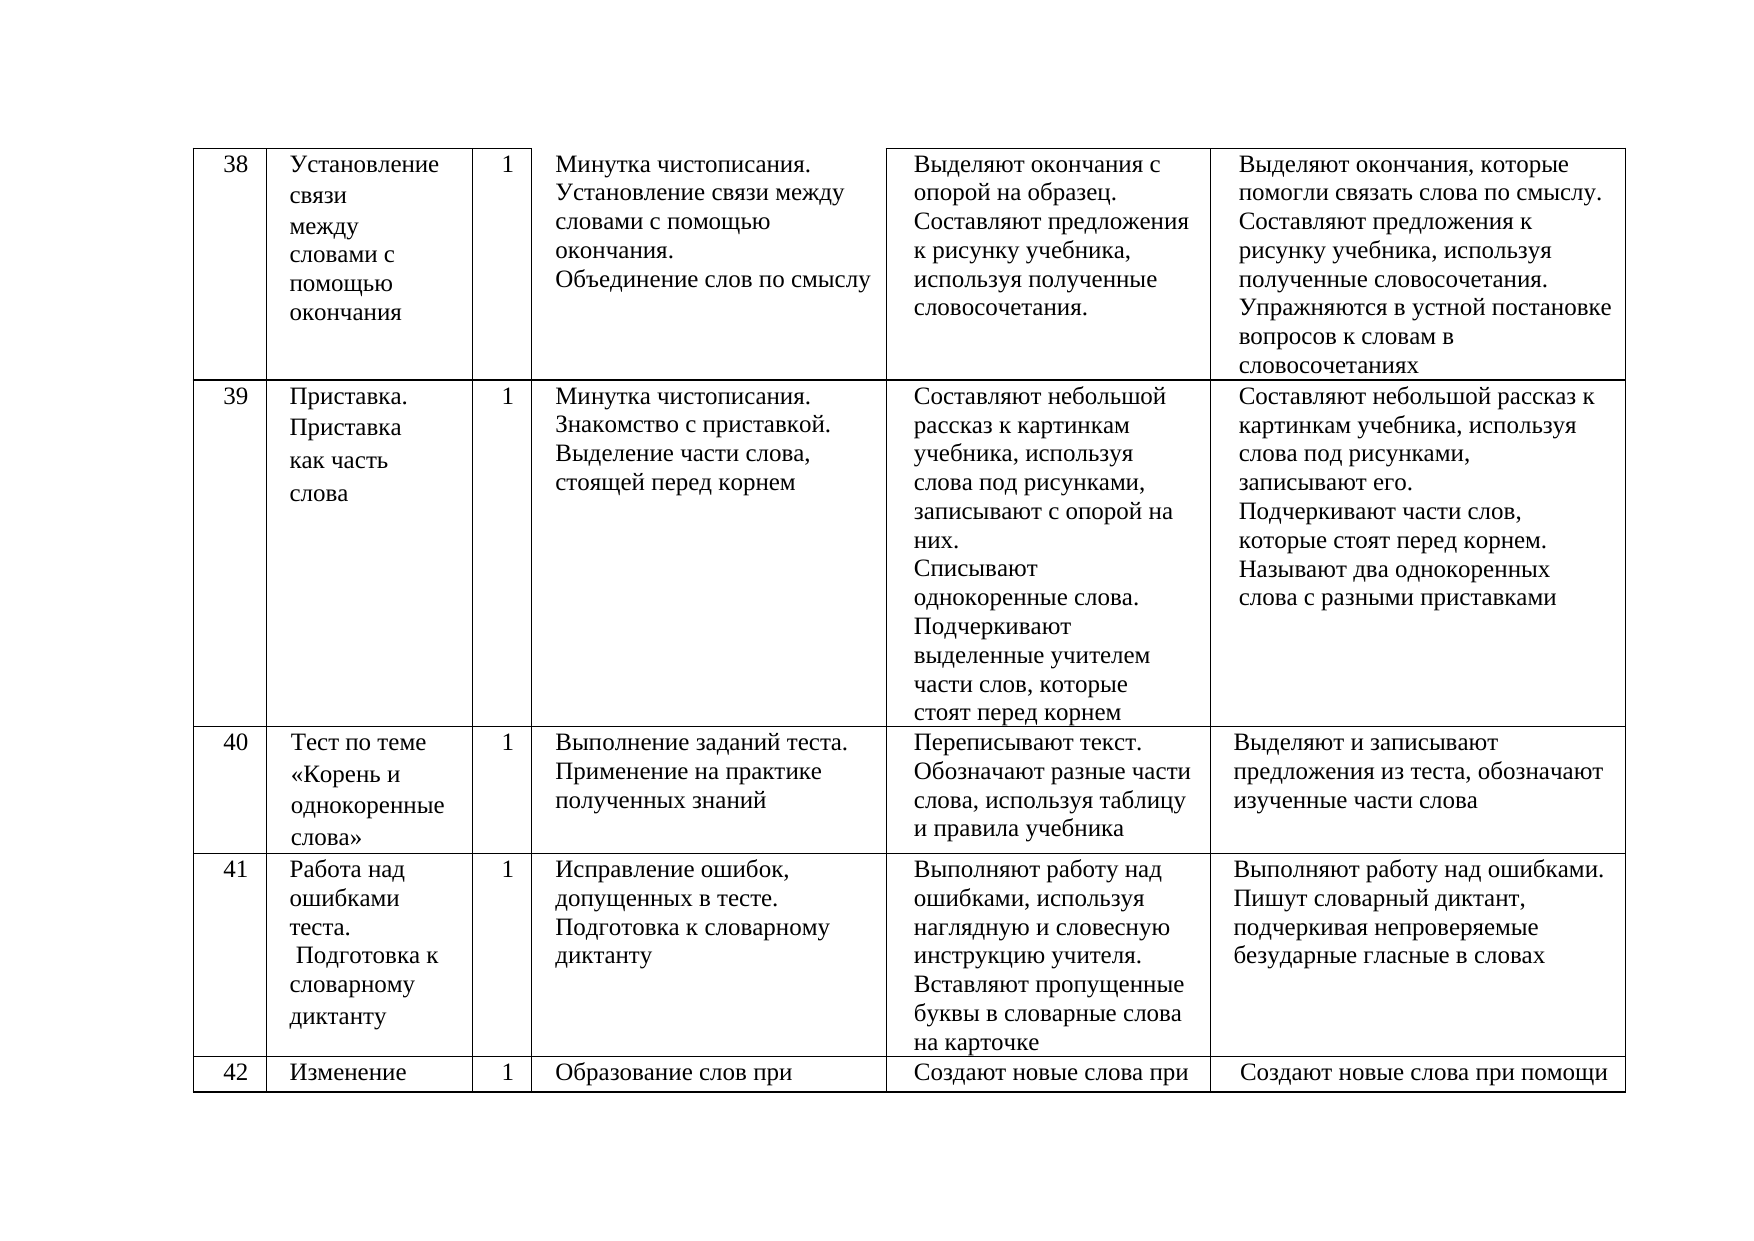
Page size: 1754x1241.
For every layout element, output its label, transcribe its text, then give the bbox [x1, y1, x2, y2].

table_header Минутка чистописания. Знакомство с приставкой. Выделение части слова, стоящей перед корнем [532, 381, 886, 726]
table_cell 40 [194, 727, 266, 853]
table_cell Выполнение заданий теста. Применение на практике полученных знаний [532, 727, 886, 853]
table_cell Выполняют работу над ошибками. Пишут словарный диктант, подчеркивая непроверяемые безударные гласные в словах [1211, 854, 1625, 1056]
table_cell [267, 1057, 472, 1091]
table_cell Исправление ошибок, допущенных в тесте. Подготовка к словарному диктанту [532, 854, 886, 1056]
table_header Составляют небольшой рассказ к картинкам учебника, используя слова под рисунками, записывают его. Подчеркивают части слов, которые стоят перед корнем. Называют два однокоренных слова с разными приставками [1211, 381, 1625, 726]
table_header Приставка. Приставка как часть слова [267, 381, 472, 726]
table_cell 1 [473, 727, 531, 853]
table_header 39 [194, 381, 266, 726]
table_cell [887, 1057, 1210, 1091]
table_cell Тест по теме «Корень и однокоренные слова» [267, 727, 472, 853]
table_header Составляют небольшой рассказ к картинкам учебника, используя слова под рисунками, записывают с опорой на них. Списывают однокоренные слова. Подчеркивают выделенные учителем части слов, которые стоят перед корнем [887, 381, 1210, 726]
table_header Выделяют окончания с опорой на образец. Составляют предложения к рисунку учебника, используя полученные словосочетания. [887, 149, 1210, 379]
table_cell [532, 1057, 886, 1091]
table_cell Работа над ошибками теста. Подготовка к словарному диктанту [267, 854, 472, 1056]
table_header Установление связи между словами с помощью окончания [267, 149, 472, 379]
table_cell Переписывают текст. Обозначают разные части слова, используя таблицу и правила учебника [887, 727, 1210, 853]
table_header Выделяют окончания, которые помогли связать слова по смыслу. Составляют предложения к рисунку учебника, используя полученные словосочетания. Упражняются в устной постановке вопросов к словам в словосочетаниях [1211, 149, 1625, 379]
table_cell Выполняют работу над ошибками, используя наглядную и словесную инструкцию учителя. Вставляют пропущенные буквы в словарные слова на карточке [887, 854, 1210, 1056]
table_header 1 [473, 381, 531, 726]
table_cell 1 [473, 854, 531, 1056]
table_cell 41 [194, 854, 266, 1056]
table_header 38 [194, 149, 266, 379]
table_cell 1 [473, 1057, 531, 1091]
table_header 1 [473, 149, 531, 379]
table_header Минутка чистописания. Установление связи между словами с помощью окончания. Объединение слов по смыслу [532, 148, 886, 379]
table_cell Выделяют и записывают предложения из теста, обозначают изученные части слова [1211, 727, 1625, 853]
table_cell 42 [194, 1057, 266, 1091]
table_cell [1211, 1057, 1625, 1091]
